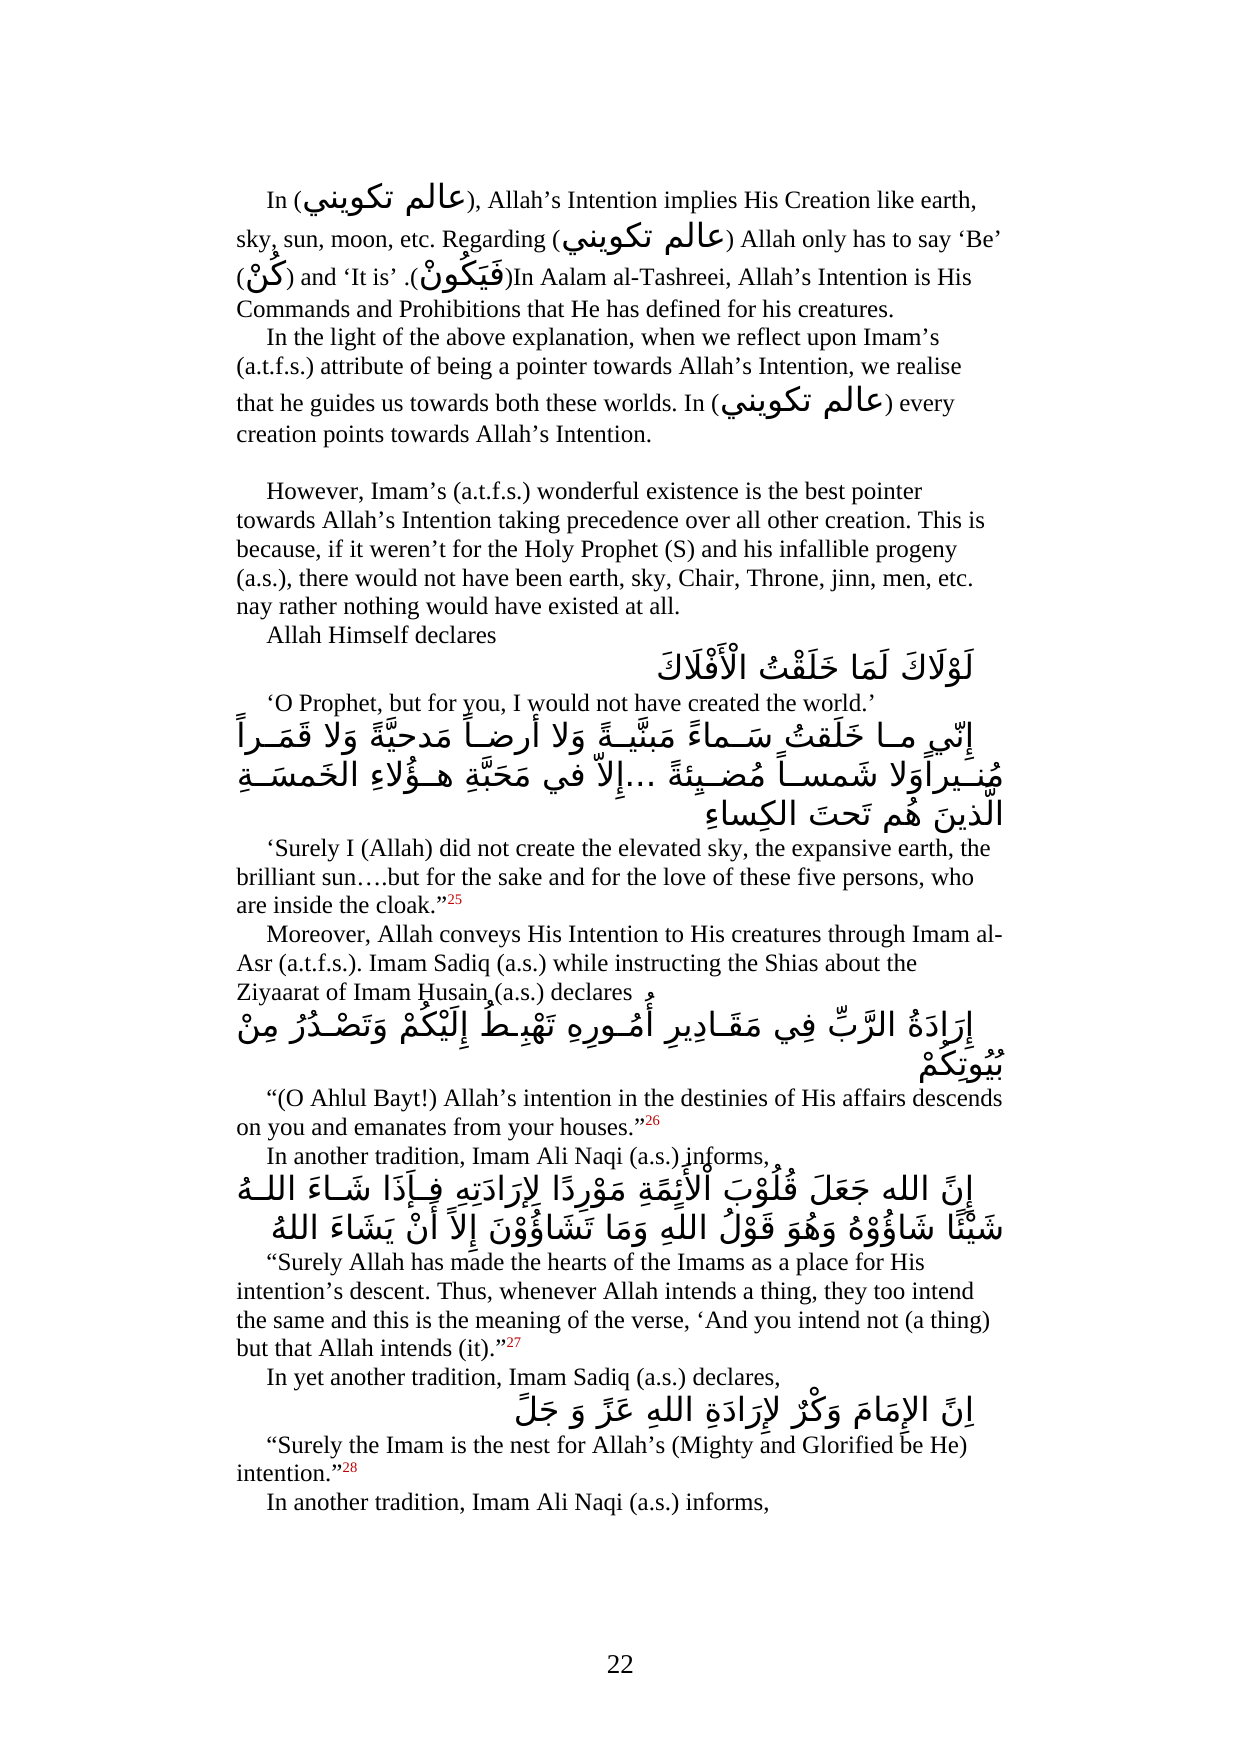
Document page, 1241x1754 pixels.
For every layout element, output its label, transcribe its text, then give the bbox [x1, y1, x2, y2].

text In another tradition, Imam Ali Naqi (a.s.) informs, [236, 1141, 1004, 1169]
text However, Imam’s (a.t.f.s.) wonderful existence is the best pointer towards Allah’s Intention taking precedence over all other creation. This is because, if it weren’t for the Holy Prophet (S) and his infallible progeny (a.s.), there would not have been earth, sky, Chair, Throne, jinn, men, etc. nay rather nothing would have existed at all. [236, 476, 1004, 620]
text ‘O Prophet, but for you, I would not have created the world.’ [236, 688, 1004, 716]
text In (عالم تكويني), Allah’s Intention implies His Creation like earth, sky, sun, moon, etc. Regarding (عالم تكويني) Allah only has to say ‘Be’ (كُنْ) and ‘It is’ .(فَيَكُونْ)In Aalam al-Tashreei, Allah’s Intention is His Commands and Prohibitions that He has defined for his creatures. [236, 177, 1004, 322]
text ‘Surely I (Allah) did not create the elevated sky, the expansive earth, the brilliant sun….but for the sake and for the love of these five persons, who are inside the cloak.”25 [236, 833, 1004, 919]
text إِنً الله جَعَلَ قُلُوْبَ اْلأَئٍمًةِ مَوْرِدًا لِإرَادَتِهِ فإَذَا شَاءَ اللهُ شَيْئًا شَاؤُوْهُ وَهُوَ قَوْلُ اللهِ وَمَا تَشَاؤُوْنَ إِلاً أَنْ يَشَاءَ اللهُ [236, 1169, 1004, 1247]
text اِنً الإِمَامَ وَكْرٌ لإِرَادَةِ اللهِ عَزً وَ جَلً [236, 1391, 1004, 1430]
text In the light of the above explanation, when we reflect upon Imam’s (a.t.f.s.) attribute of being a pointer towards Allah’s Intention, we realise that he guides us towards both these worlds. In (عالم تكويني) every creation points towards Allah’s Intention. [236, 322, 1004, 476]
text إِنّي ما خَلَقتُ سَماءً مَبنَّيةً وَلا أرضاً مَدحيَّةً وَلا قَمَراً مُنيراًوَلا شَمساً مُضيِئةً ...إِلاّ في مَحَبَّةِ هؤُلاءِ الخَمسَةِ الَّذينَ هُم تَحتَ الكِساءِ [236, 716, 1004, 833]
text Allah Himself declares [236, 620, 1004, 649]
text In another tradition, Imam Ali Naqi (a.s.) informs, [236, 1487, 1004, 1516]
text “Surely the Imam is the nest for Allah’s (Mighty and Glorified be He) intention.”28 [236, 1430, 1004, 1487]
text إِرَادَةُ الرَّبِّ فِي‌ مَقَادِيرِ أُمُورِهِ تَهْبِطُ إِلَيْكُمْ وَتَصْدُرُ مِنْ بُيُوتِكُمْ [236, 1006, 1004, 1083]
text “Surely Allah has made the hearts of the Imams as a place for His intention’s descent. Thus, whenever Allah intends a thing, they too intend the same and this is the meaning of the verse, ‘And you intend not (a thing) but that Allah intends (it).”27 [236, 1247, 1004, 1362]
text “(O Ahlul Bayt!) Allah’s intention in the destinies of His affairs descends on you and emanates from your houses.”26 [236, 1083, 1004, 1141]
text In yet another tradition, Imam Sadiq (a.s.) declares, [236, 1362, 1004, 1391]
text لَوْلَاكَ لَمَا خَلَقْتُ الْأَفْلَاكَ [236, 649, 1004, 688]
text Moreover, Allah conveys His Intention to His creatures through Imam al-Asr (a.t.f.s.). Imam Sadiq (a.s.) while instructing the Shias about the Ziyaarat of Imam Husain (a.s.) declares [236, 919, 1004, 1006]
